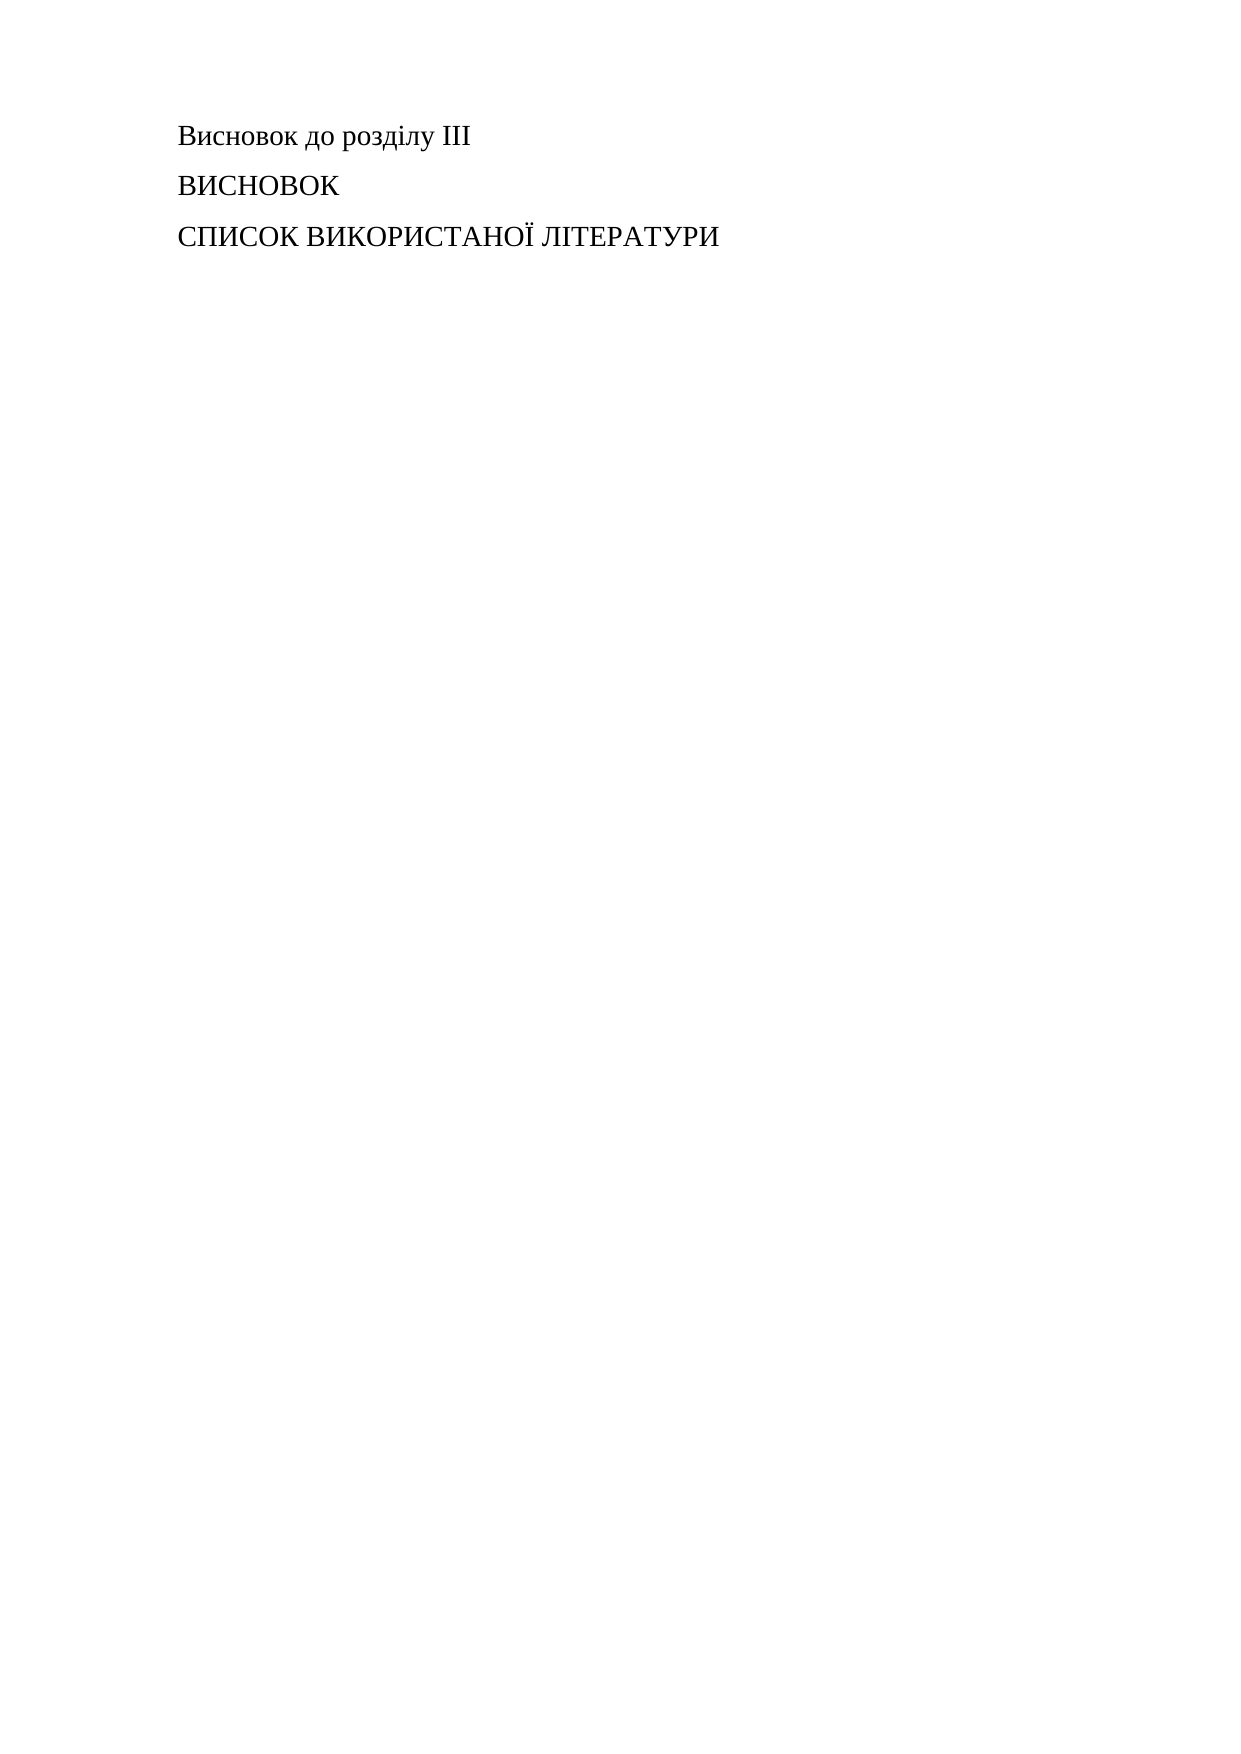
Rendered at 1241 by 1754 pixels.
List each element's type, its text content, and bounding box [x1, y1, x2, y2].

text Висновок до розділу ІІІ [177, 118, 1152, 152]
text ВИСНОВОК [177, 168, 1152, 202]
text СПИСОК ВИКОРИСТАНОЇ ЛІТЕРАТУРИ [177, 219, 1152, 252]
